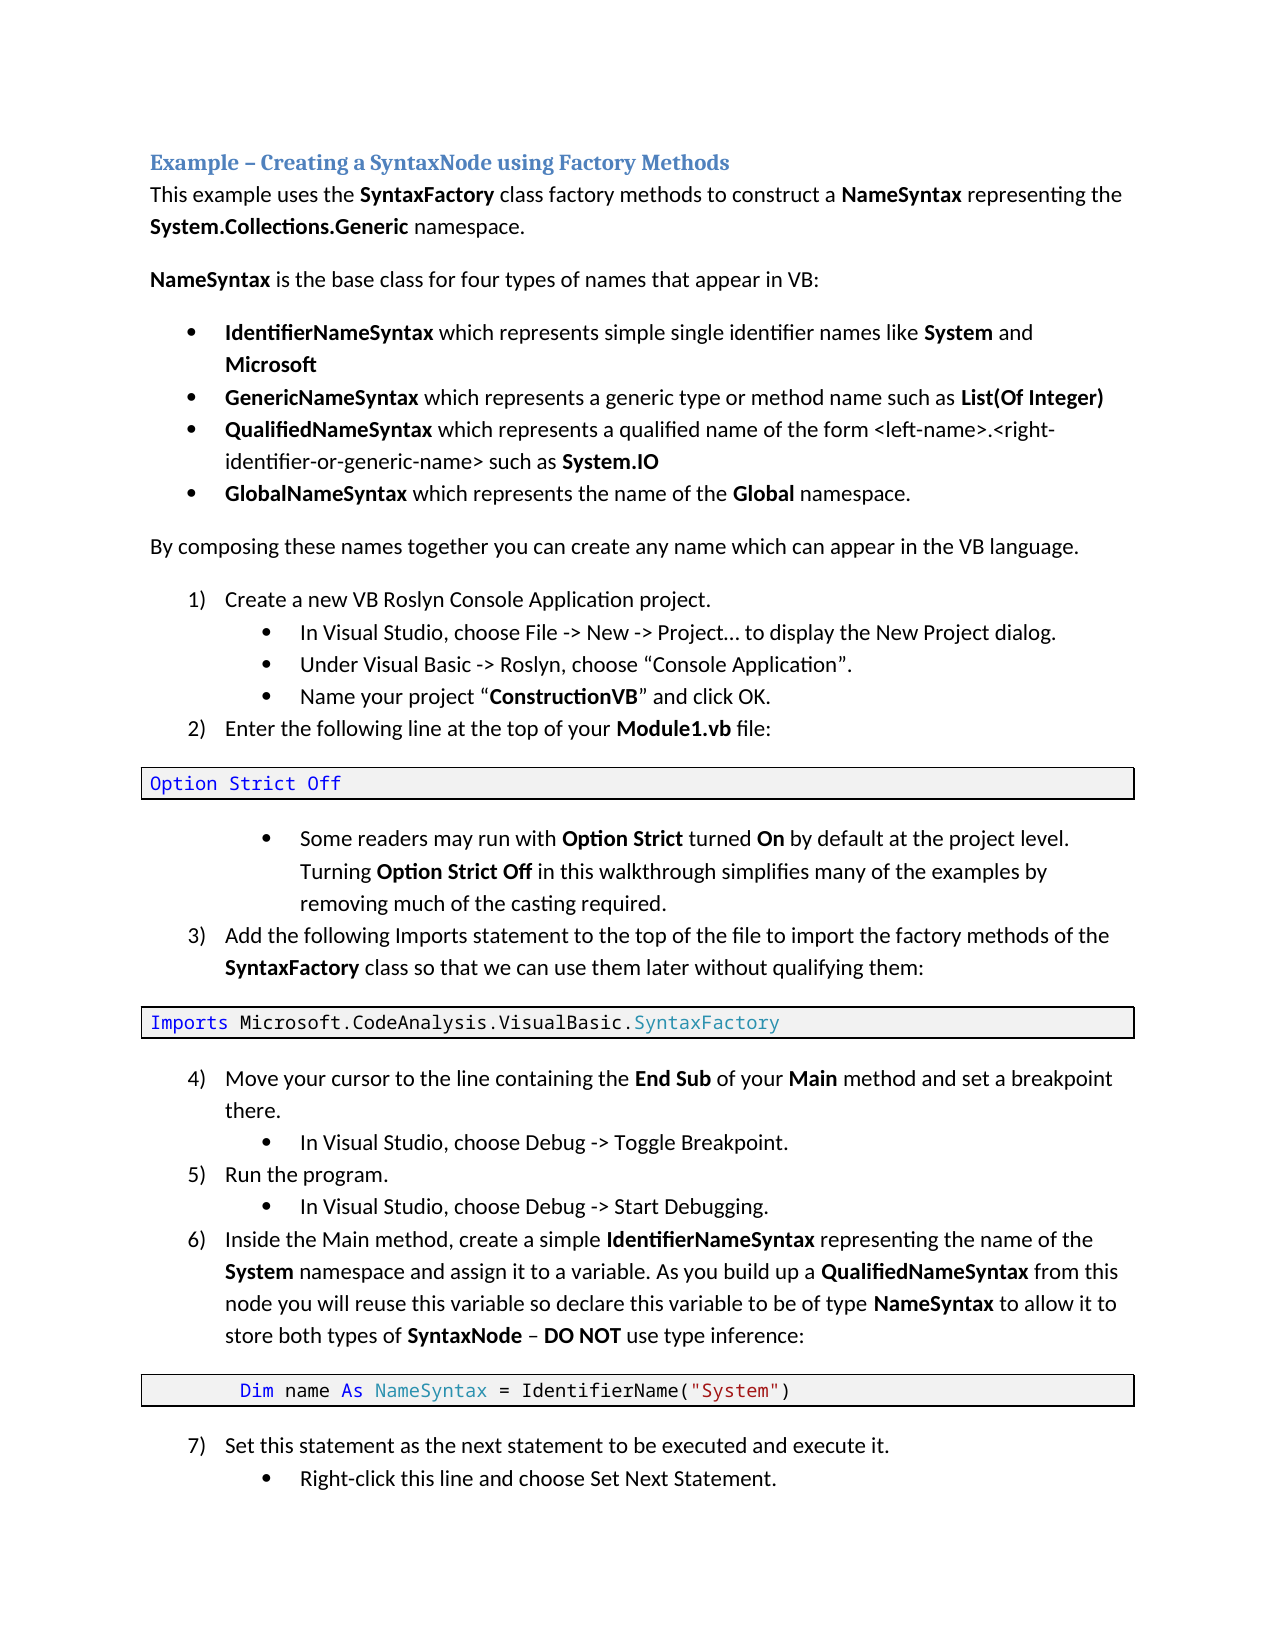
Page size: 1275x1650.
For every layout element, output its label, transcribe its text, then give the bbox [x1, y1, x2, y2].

list QualifiedNameSyntax which represents a qualified name of the form <left-name>.<right-identifier-or-generic-name> such as System.IO [187, 415, 1125, 475]
list In Visual Studio, choose Debug -> Toggle Breakpoint. [262, 1128, 1125, 1156]
list Create a new VB Roslyn Console Application project. [187, 585, 1125, 613]
list GenericNameSyntax which represents a generic type or method name such as List(Of Integer) [187, 383, 1125, 411]
list Under Visual Basic -> Roslyn, choose “Console Application”. [262, 650, 1125, 678]
text Imports Microsoft.CodeAnalysis.VisualBasic.SyntaxFactory [142, 1008, 1133, 1037]
text By composing these names together you can create any name which can appear in the VB language. [150, 532, 1125, 560]
list Run the program. [187, 1160, 1125, 1188]
list IdentifierNameSyntax which represents simple single identifier names like System and Microsoft [187, 318, 1125, 379]
text This example uses the SyntaxFactory class factory methods to construct a NameSyntax representing the System.Collections.Generic namespace. [150, 180, 1125, 240]
list Some readers may run with Option Strict turned On by default at the project level. Turning Option Strict Off in this walkthrough simplifies many of the examples by removing much of the casting required. [262, 824, 1125, 917]
text Option Strict Off [142, 768, 1133, 798]
text NameSyntax is the base class for four types of names that appear in VB: [150, 265, 1125, 293]
list Add the following Imports statement to the top of the file to import the factory methods of the SyntaxFactory class so that we can use them later without qualifying them: [187, 921, 1125, 981]
list In Visual Studio, choose File -> New -> Project… to display the New Project dialog. [262, 618, 1125, 646]
list Right-click this line and choose Set Next Statement. [262, 1464, 1125, 1492]
text Dim name As NameSyntax = IdentifierName("System") [142, 1375, 1133, 1405]
subtitle Example – Creating a SyntaxNode using Factory Methods [150, 150, 1125, 176]
list Move your cursor to the line containing the End Sub of your Main method and set a breakpoint there. [187, 1064, 1125, 1124]
list Enter the following line at the top of your Module1.vb file: [187, 714, 1125, 742]
list Inside the Main method, create a simple IdentifierNameSyntax representing the name of the System namespace and assign it to a variable. As you build up a QualifiedNameSyntax from this node you will reuse this variable so declare this variable to be of type NameSyntax to allow it to store both types of SyntaxNode – DO NOT use type inference: [187, 1225, 1125, 1349]
list Name your project “ConstructionVB” and click OK. [262, 682, 1125, 710]
list Set this statement as the next statement to be executed and execute it. [187, 1432, 1125, 1460]
list GlobalNameSyntax which represents the name of the Global namespace. [187, 479, 1125, 507]
list In Visual Studio, choose Debug -> Start Debugging. [262, 1192, 1125, 1221]
